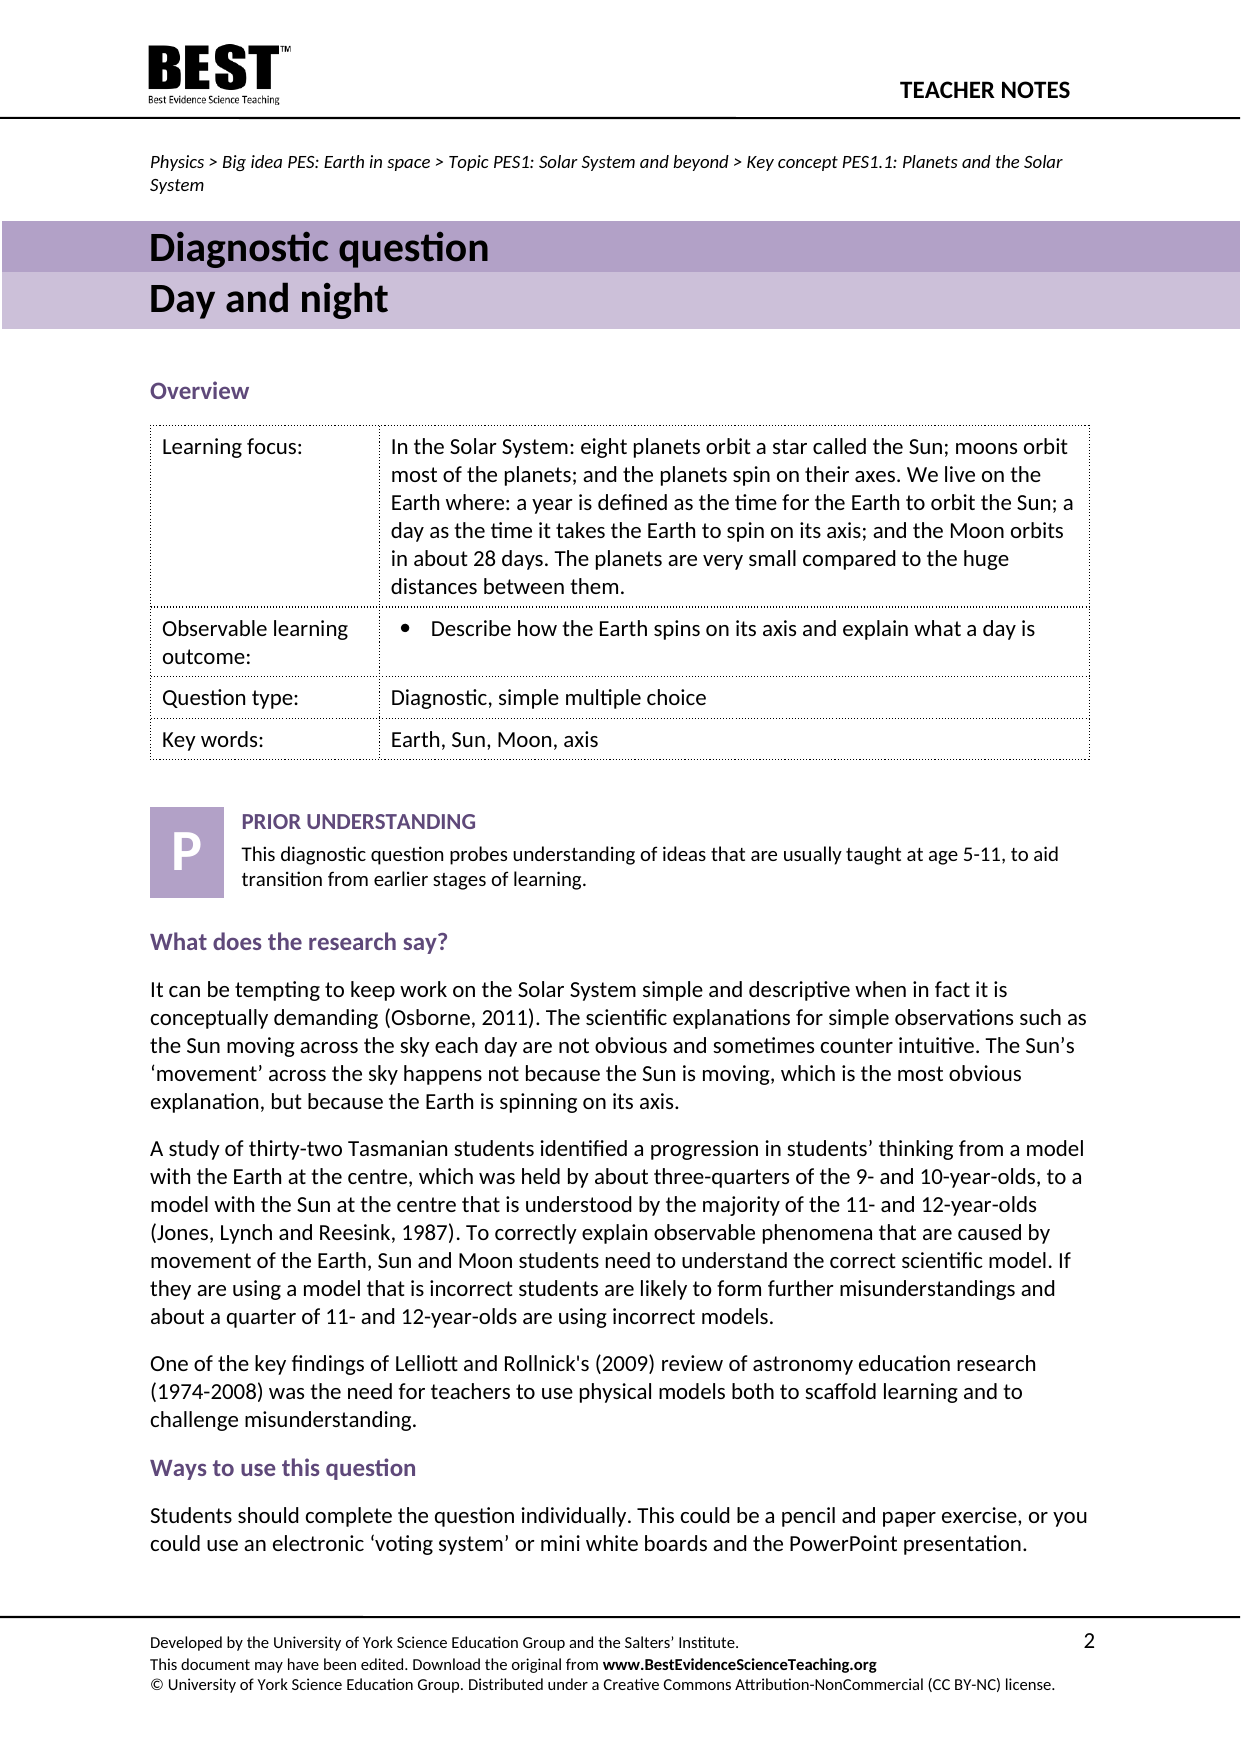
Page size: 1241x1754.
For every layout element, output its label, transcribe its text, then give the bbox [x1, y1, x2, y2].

table_cell Observable learning outcome: [151, 606, 379, 676]
text Physics > Big idea PES: Earth in space > Topic PES1: Solar System and beyond > Key concept PES1.1: Planets and the Solar System [150, 150, 1090, 196]
picture [148, 44, 291, 105]
table_cell Earth, Sun, Moon, axis [379, 718, 1090, 759]
table_cell Key words: [151, 718, 379, 759]
text One of the key findings of Lelliott and Rollnick's (2009) review of astronomy education research (1974-2008) was the need for teachers to use physical models both to scaffold learning and to challenge misunderstanding. [150, 1349, 1090, 1433]
table_cell Question type: [151, 676, 379, 718]
table_header Learning focus: [151, 425, 379, 606]
table_cell Describe how the Earth spins on its axis and explain what a day is [379, 606, 1090, 676]
text Overview [150, 376, 1090, 406]
table_cell Diagnostic, simple multiple choice [379, 676, 1090, 718]
text It can be tempting to keep work on the Solar System simple and descriptive when in fact it is conceptually demanding (Osborne, 2011). The scientific explanations for simple observations such as the Sun moving across the sky each day are not obvious and sometimes counter intuitive. The Sun’s ‘movement’ across the sky happens not because the Sun is moving, which is the most obvious explanation, but because the Earth is spinning on its axis. [150, 975, 1090, 1115]
text Students should complete the question individually. This could be a pencil and paper exercise, or you could use an electronic ‘voting system’ or mini white boards and the PowerPoint presentation. [150, 1501, 1090, 1557]
text Ways to use this question [150, 1452, 1090, 1482]
table_header Diagnostic question [2, 221, 1240, 272]
table_cell Day and night [2, 272, 1240, 329]
text What does the research say? [150, 926, 1090, 957]
table_header PRIOR UNDERSTANDING This diagnostic question probes understanding of ideas that are usually taught at age 5-11, to aid transition from earlier stages of learning. [224, 807, 1089, 898]
table_header In the Solar System: eight planets orbit a star called the Sun; moons orbit most of the planets; and the planets spin on their axes. We live on the Earth where: a year is defined as the time for the Earth to orbit the Sun; a day as the time it takes the Earth to spin on its axis; and the Moon orbits in about 28 days. The planets are very small compared to the huge distances between them. [379, 425, 1090, 606]
table_header P [150, 807, 224, 898]
text A study of thirty-two Tasmanian students identified a progression in students’ thinking from a model with the Earth at the centre, which was held by about three-quarters of the 9- and 10-year-olds, to a model with the Sun at the centre that is understood by the majority of the 11- and 12-year-olds (Jones, Lynch and Reesink, 1987). To correctly explain observable phenomena that are caused by movement of the Earth, Sun and Moon students need to understand the correct scientific model. If they are using a model that is incorrect students are likely to form further misunderstandings and about a quarter of 11- and 12-year-olds are using incorrect models. [150, 1134, 1090, 1330]
